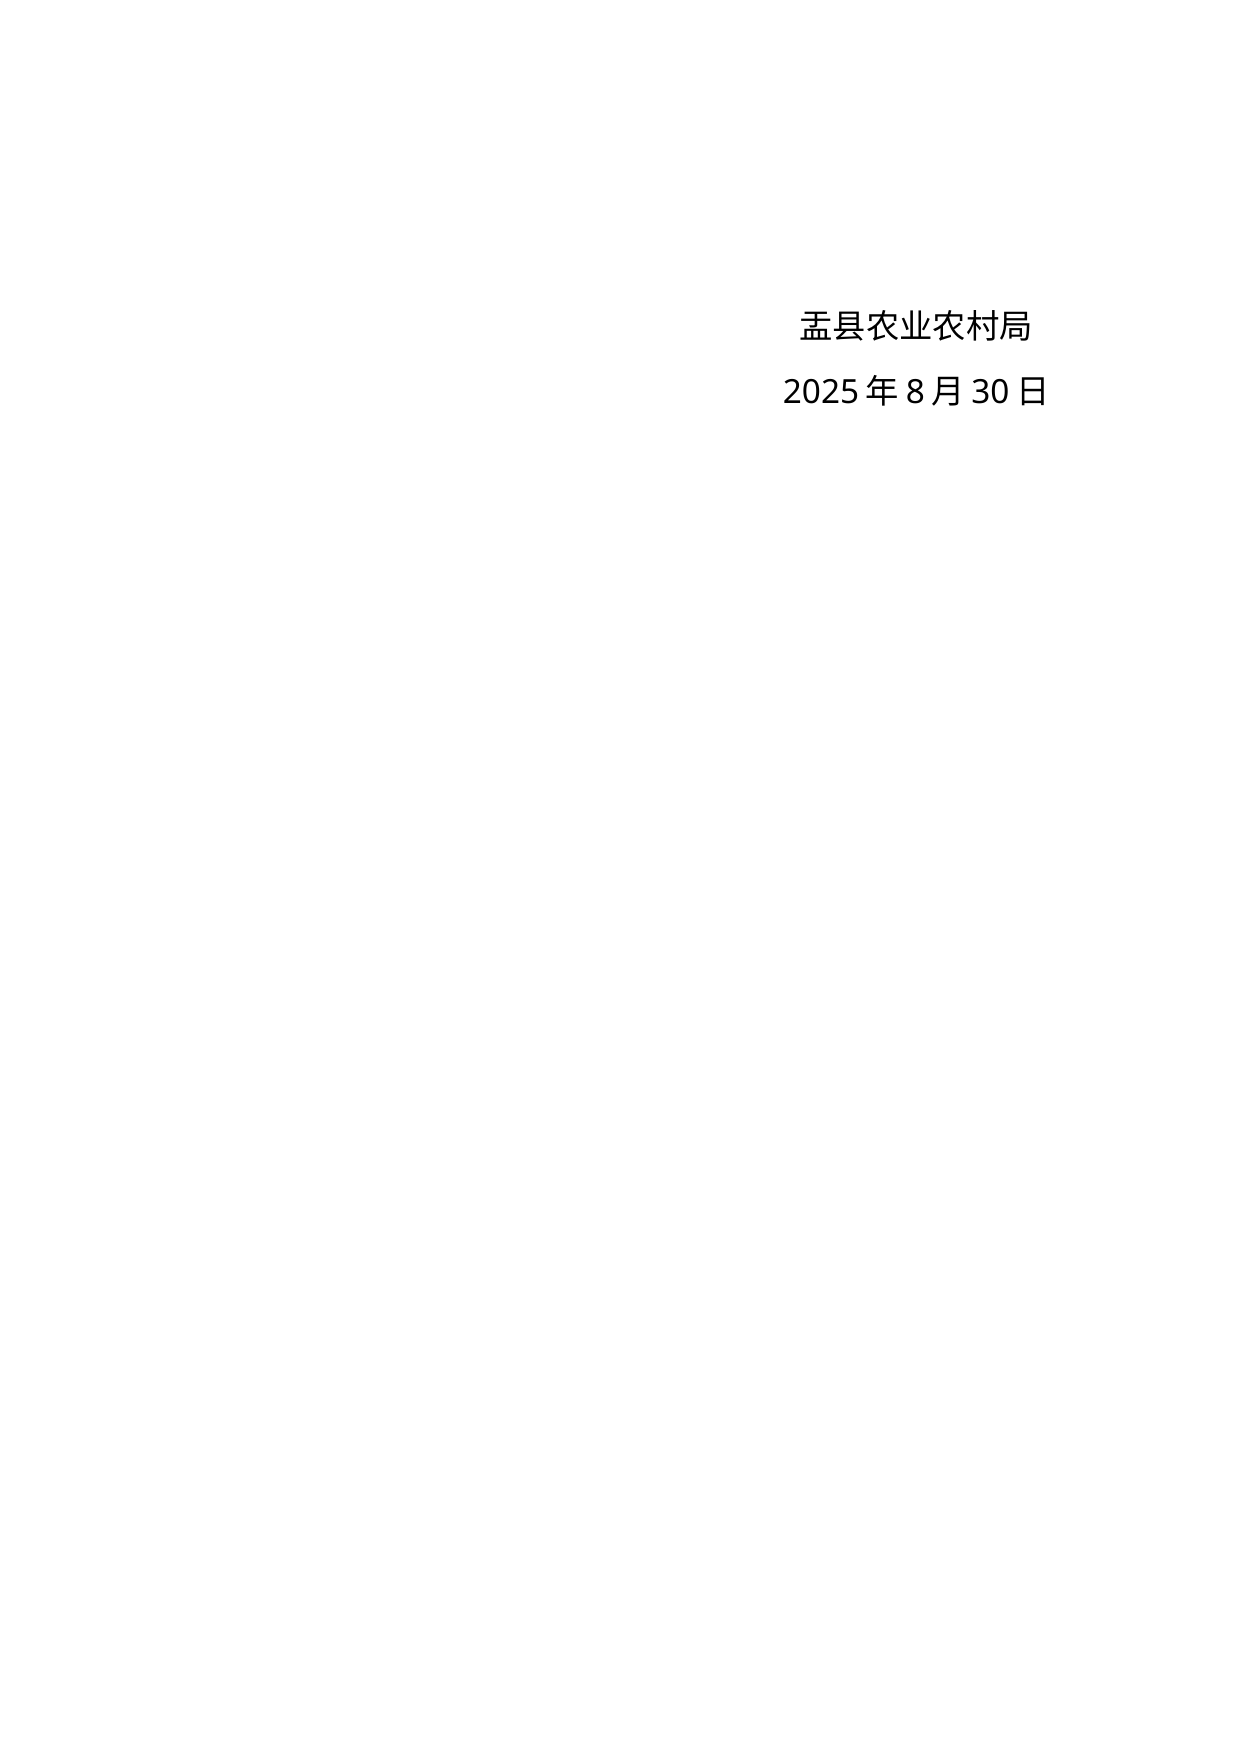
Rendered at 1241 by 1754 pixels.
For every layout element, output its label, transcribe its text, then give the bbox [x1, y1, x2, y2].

text 盂县农业农村局 [187, 292, 1053, 357]
text 2025年8月30日 [187, 357, 1053, 422]
